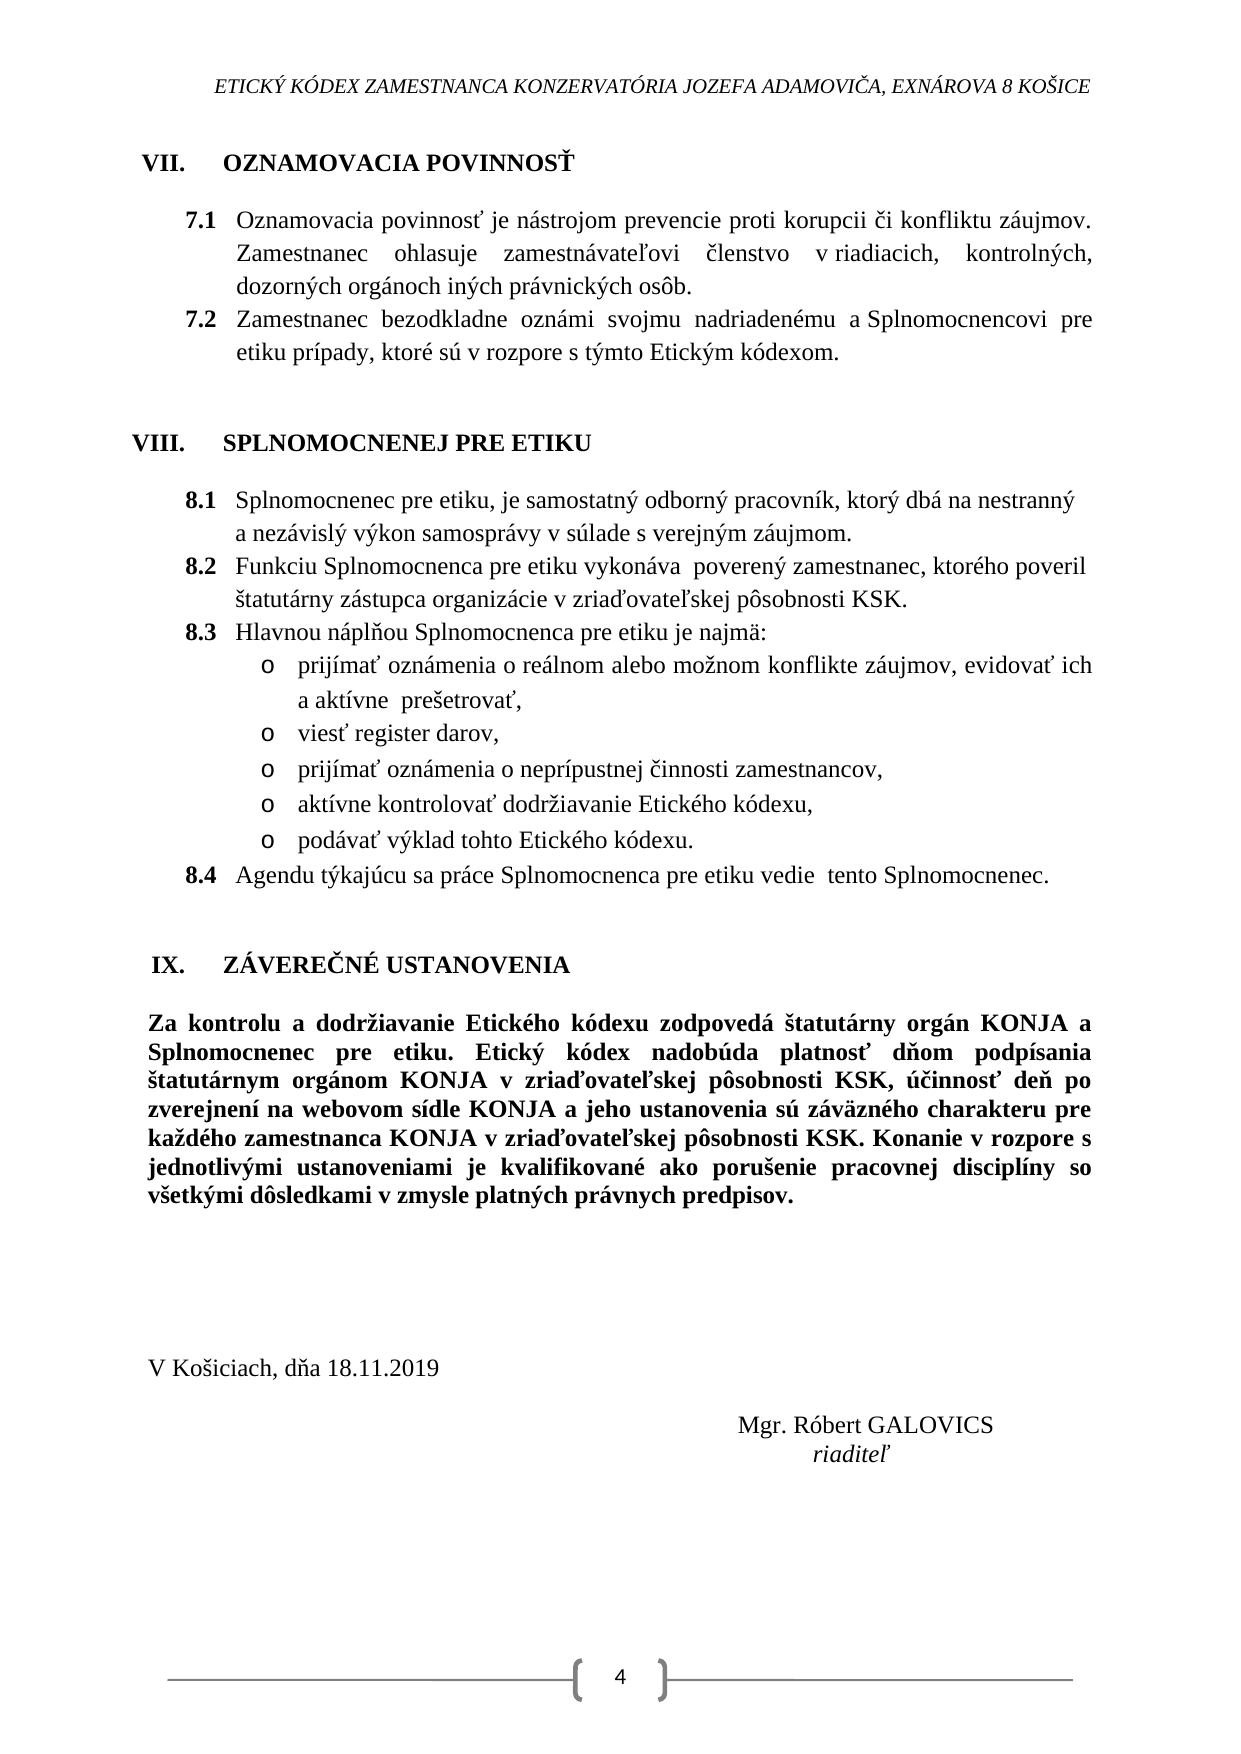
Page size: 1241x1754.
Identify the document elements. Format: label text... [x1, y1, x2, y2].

text V Košiciach, dňa 18.11.2019 [148, 1353, 1093, 1382]
list OZNAMOVACIA POVINNOSŤ [185, 148, 1093, 176]
list Splnomocnenec pre etiku, je samostatný odborný pracovník, ktorý dbá na nestranný [185, 485, 1093, 514]
list Hlavnou náplňou Splnomocnenca pre etiku je najmä: [185, 617, 1093, 646]
text Za kontrolu a dodržiavanie Etického kódexu zodpovedá štatutárny orgán KONJA a Splnomocnenec pre etiku. Etický kódex nadobúda platnosť dňom podpísania štatutárnym orgánom KONJA v zriaďovateľskej pôsobnosti KSK, účinnosť deň po zverejnení na webovom sídle KONJA a jeho ustanovenia sú záväzného charakteru pre každého zamestnanca KONJA v zriaďovateľskej pôsobnosti KSK. Konanie v rozpore s jednotlivými ustanoveniami je kvalifikované ako porušenie pracovnej disciplíny so všetkými dôsledkami v zmysle platných právnych predpisov. [148, 1008, 1093, 1209]
list podávať výklad tohto Etického kódexu. [260, 825, 1093, 856]
list viesť register darov, [260, 718, 1093, 749]
list Funkciu Splnomocnenca pre etiku vykonáva poverený zamestnanec, ktorého poveril [185, 551, 1093, 580]
list Agendu týkajúcu sa práce Splnomocnenca pre etiku vedie tento Splnomocnenec. [185, 860, 1093, 889]
list prijímať oznámenia o reálnom alebo možnom konflikte záujmov, evidovať ich a aktívne prešetrovať, [260, 650, 1093, 714]
list Oznamovacia povinnosť je nástrojom prevencie proti korupcii či konfliktu záujmov. Zamestnanec ohlasuje zamestnávateľovi členstvo v riadiacich, kontrolných, dozorných orgánoch iných právnických osôb. [185, 205, 1093, 300]
list a nezávislý výkon samosprávy v súlade s verejným záujmom. [223, 518, 1093, 547]
list prijímať oznámenia o neprípustnej činnosti zamestnancov, [260, 754, 1093, 785]
text riaditeľ [148, 1439, 1093, 1468]
list ZÁVEREČNÉ USTANOVENIA [185, 951, 1093, 979]
list SPLNOMOCNENEJ PRE ETIKU [185, 428, 1093, 456]
list štatutárny zástupca organizácie v zriaďovateľskej pôsobnosti KSK. [223, 584, 1093, 613]
text Mgr. Róbert GALOVICS [148, 1411, 1093, 1439]
list Zamestnanec bezodkladne oznámi svojmu nadriadenému a Splnomocnencovi pre etiku prípady, ktoré sú v rozpore s týmto Etickým kódexom. [185, 304, 1093, 366]
list aktívne kontrolovať dodržiavanie Etického kódexu, [260, 789, 1093, 820]
